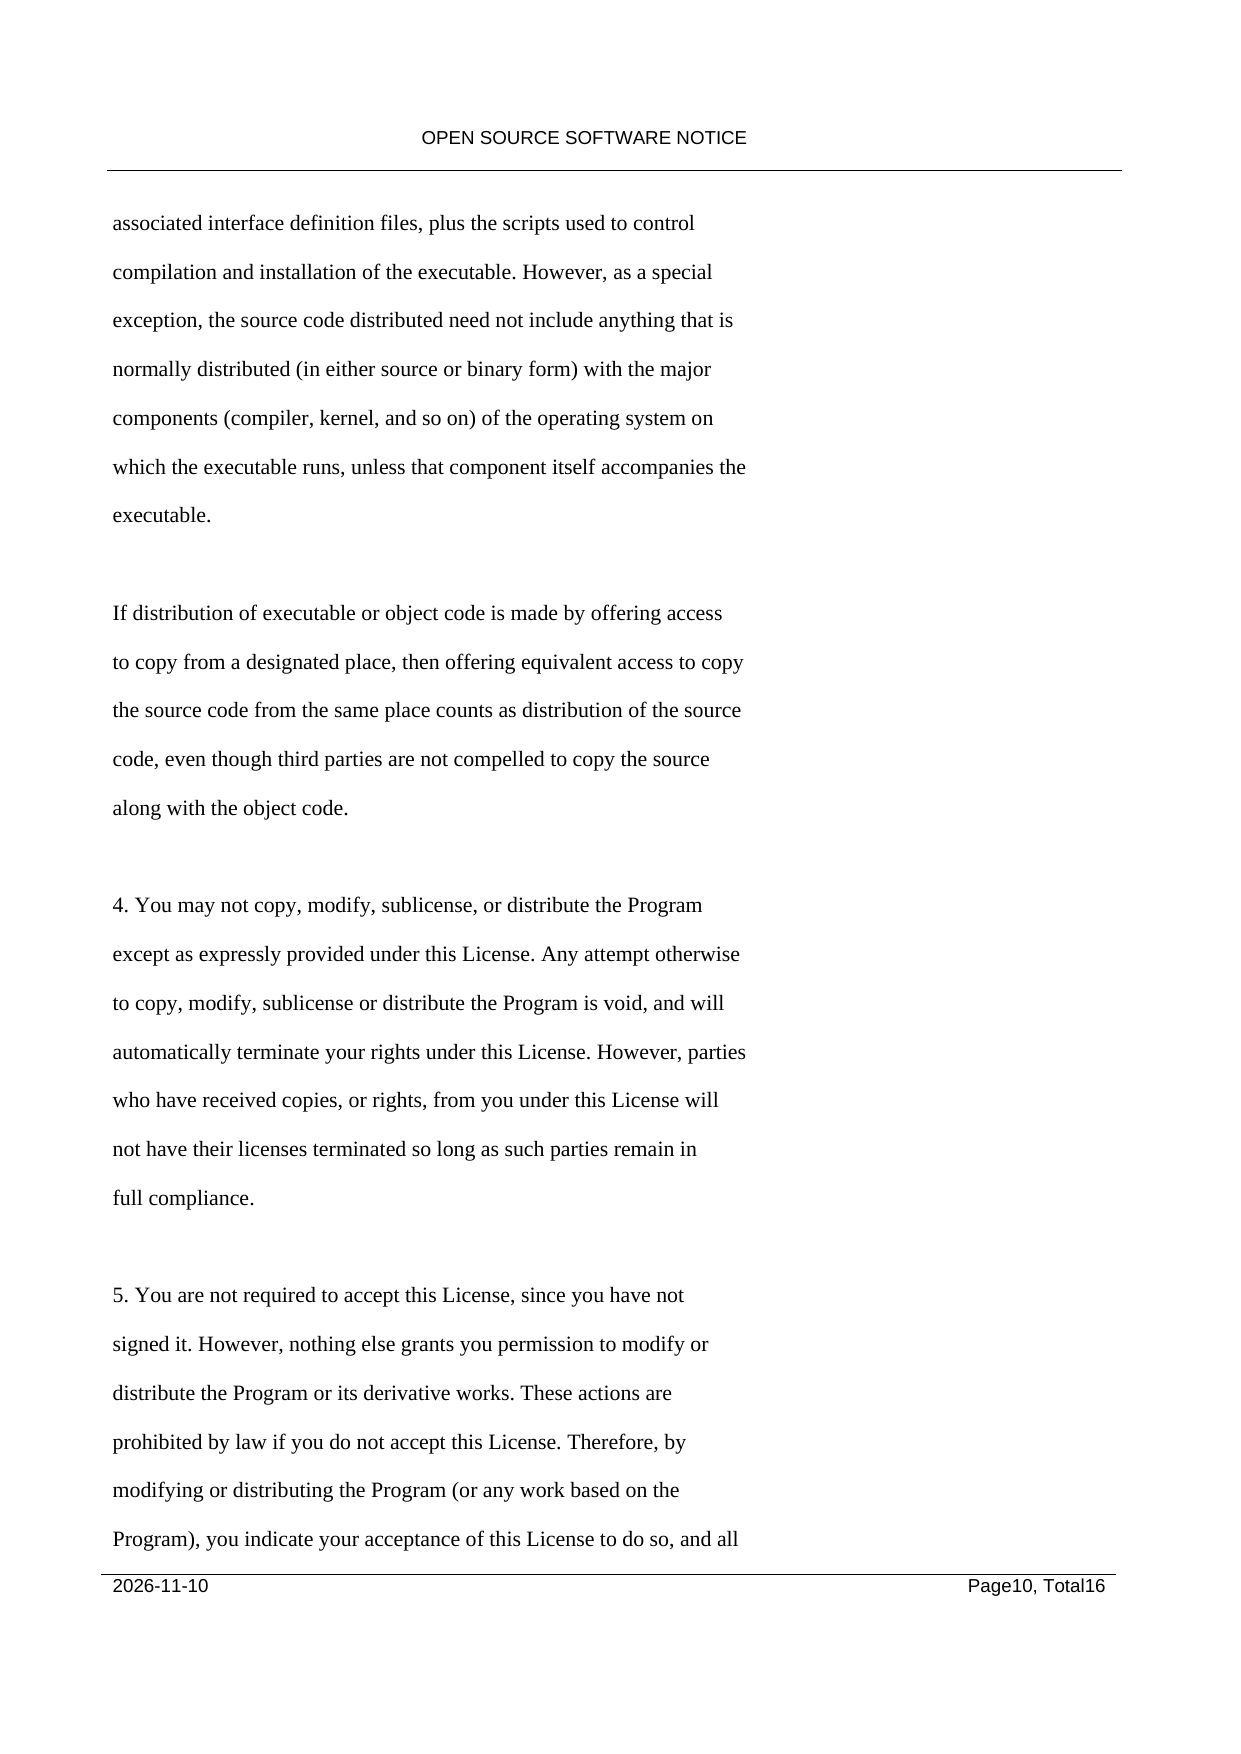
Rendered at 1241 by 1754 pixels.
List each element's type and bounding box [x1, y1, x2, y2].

text [112, 206, 1128, 1555]
